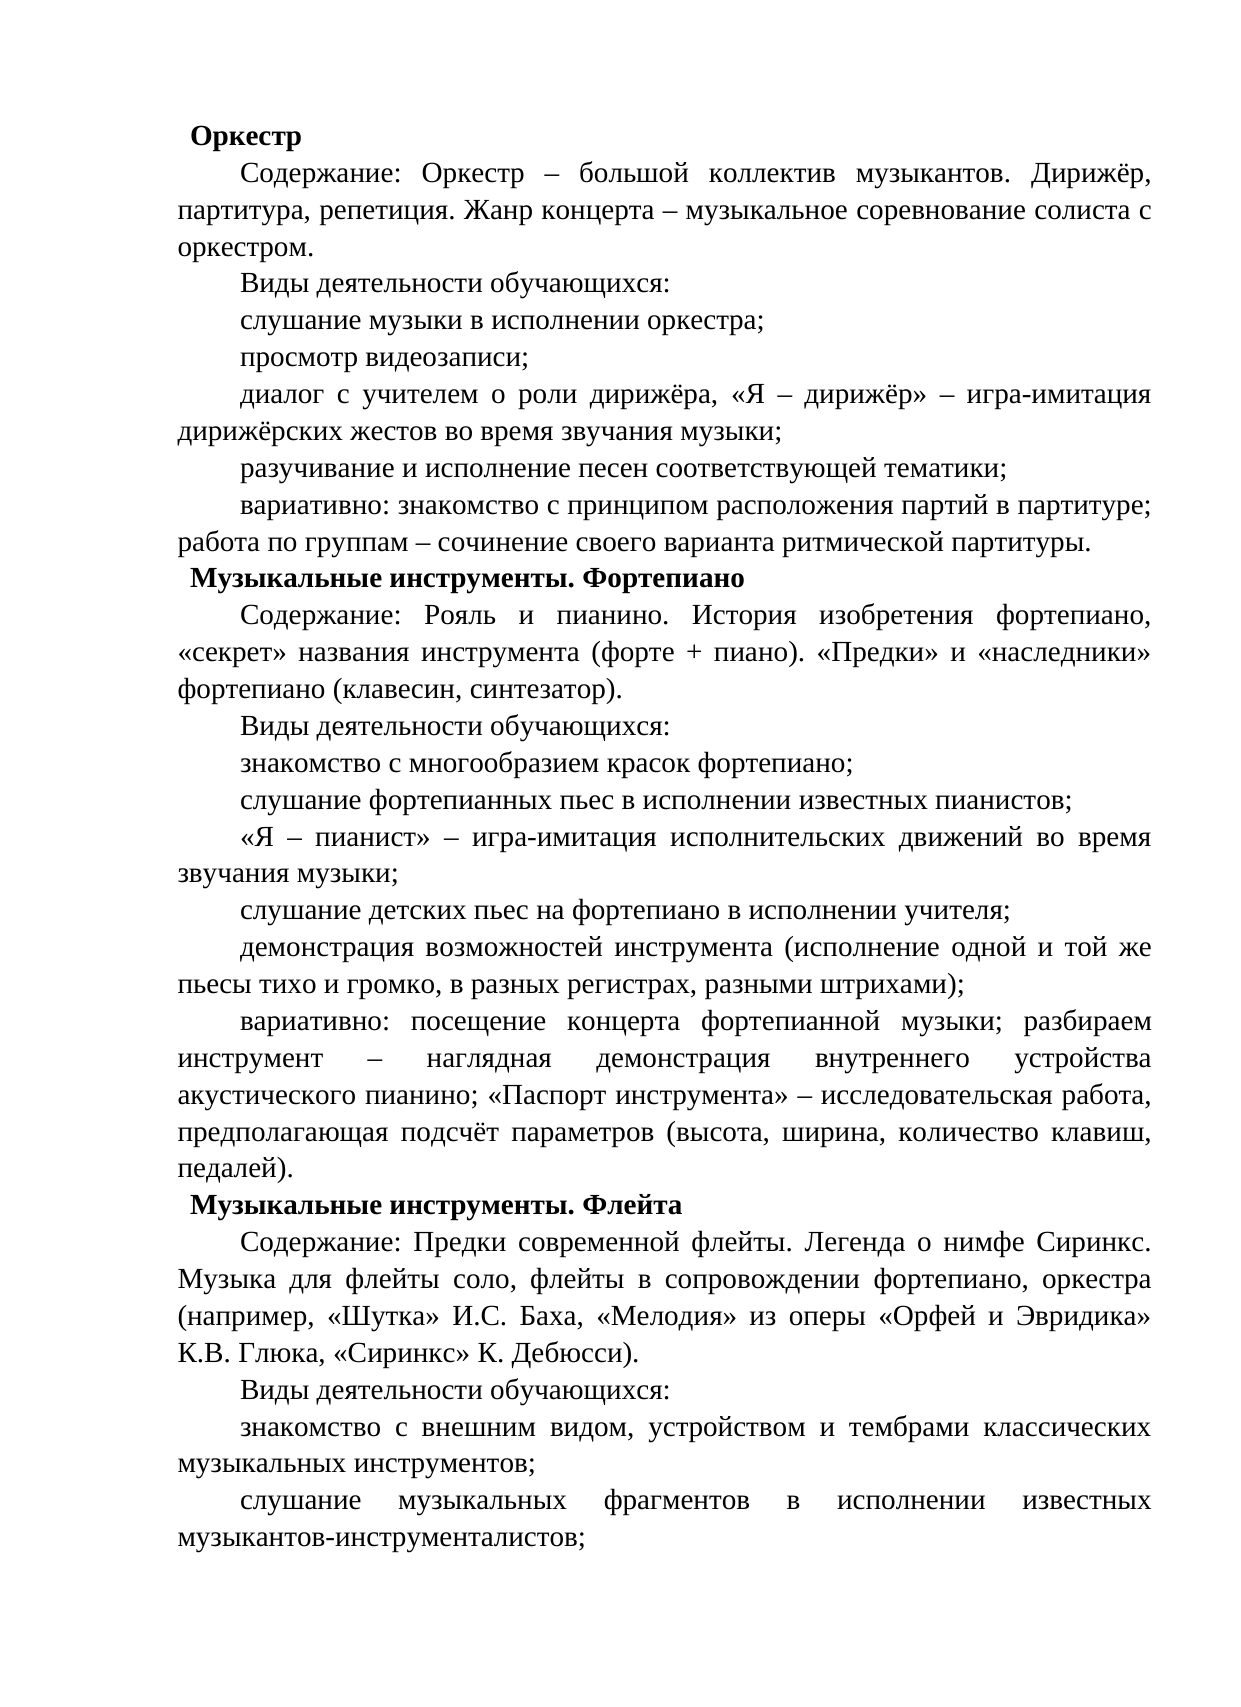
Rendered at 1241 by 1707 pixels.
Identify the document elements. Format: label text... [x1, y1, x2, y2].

text диалог с учителем о роли дирижёра, «Я – дирижёр» – игра-имитация дирижёрских жестов во время звучания музыки; [177, 376, 1152, 447]
text просмотр видеозаписи; [177, 339, 1152, 373]
text Виды деятельности обучающихся: [177, 708, 1152, 742]
text Виды деятельности обучающихся: [177, 1372, 1152, 1405]
text слушание музыки в исполнении оркестра; [177, 302, 1152, 336]
text демонстрация возможностей инструмента (исполнение одной и той же пьесы тихо и громко, в разных регистрах, разными штрихами); [177, 929, 1152, 1000]
text Музыкальные инструменты. Флейта [190, 1187, 1152, 1221]
text знакомство с многообразием красок фортепиано; [177, 745, 1152, 778]
text Музыкальные инструменты. Фортепиано [190, 561, 1152, 594]
text вариативно: посещение концерта фортепианной музыки; разбираем инструмент – наглядная демонстрация внутреннего устройства акустического пианино; «Паспорт инструмента» – исследовательская работа, предполагающая подсчёт параметров (высота, ширина, количество клавиш, педалей). [177, 1003, 1152, 1184]
text слушание детских пьес на фортепиано в исполнении учителя; [177, 892, 1152, 926]
text Оркестр [190, 118, 1152, 152]
text «Я – пианист» – игра-имитация исполнительских движений во время звучания музыки; [177, 819, 1152, 889]
text Содержание: Оркестр – большой коллектив музыкантов. Дирижёр, партитура, репетиция. Жанр концерта – музыкальное соревнование солиста с оркестром. [177, 155, 1152, 262]
text вариативно: знакомство с принципом расположения партий в партитуре; работа по группам – сочинение своего варианта ритмической партитуры. [177, 487, 1152, 557]
text Виды деятельности обучающихся: [177, 266, 1152, 299]
text слушание фортепианных пьес в исполнении известных пианистов; [177, 782, 1152, 815]
text Содержание: Рояль и пианино. История изобретения фортепиано, «секрет» названия инструмента (форте + пиано). «Предки» и «наследники» фортепиано (клавесин, синтезатор). [177, 597, 1152, 705]
text слушание музыкальных фрагментов в исполнении известных музыкантов-инструменталистов; [177, 1482, 1152, 1553]
text Содержание: Предки современной флейты. Легенда о нимфе Сиринкс. Музыка для флейты соло, флейты в сопровождении фортепиано, оркестра (например, «Шутка» И.С. Баха, «Мелодия» из оперы «Орфей и Эвридика» К.В. Глюка, «Сиринкс» К. Дебюсси). [177, 1224, 1152, 1368]
text знакомство с внешним видом, устройством и тембрами классических музыкальных инструментов; [177, 1409, 1152, 1479]
text разучивание и исполнение песен соответствующей тематики; [177, 450, 1152, 483]
